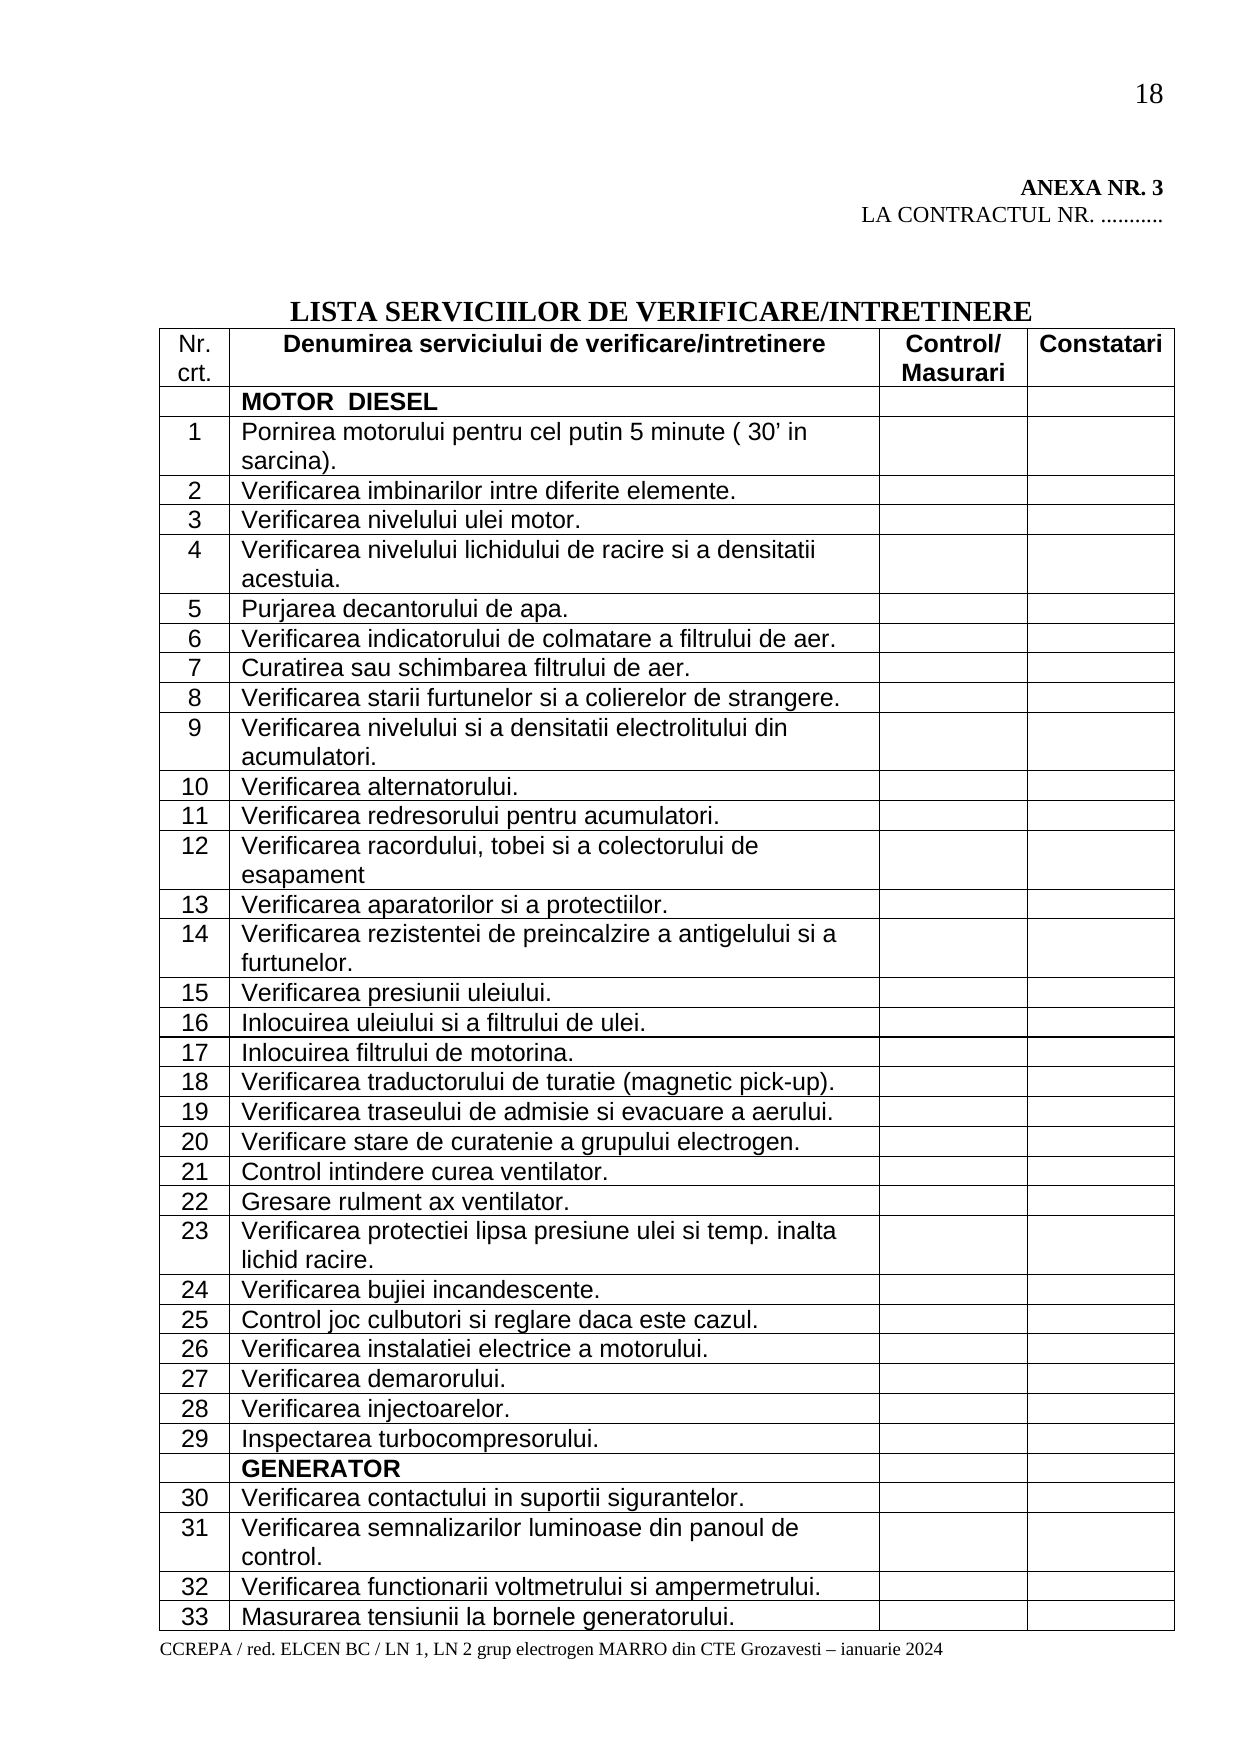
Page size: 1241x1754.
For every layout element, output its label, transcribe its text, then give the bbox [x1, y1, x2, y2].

table_cell 17 [160, 1038, 229, 1066]
table_cell [880, 417, 1027, 474]
table_cell GENERATOR [230, 1454, 879, 1482]
table_cell [880, 1305, 1027, 1333]
table_cell [1028, 919, 1174, 977]
table_cell [880, 801, 1027, 830]
table_cell [880, 1334, 1027, 1363]
table_cell [880, 771, 1027, 800]
table_cell [1028, 1305, 1174, 1333]
table_cell [1028, 1572, 1174, 1600]
table_cell [1028, 1424, 1174, 1452]
table_cell [1028, 505, 1174, 534]
table_cell Verificarea alternatorului. [230, 771, 879, 800]
table_cell [880, 1157, 1027, 1185]
table_cell [880, 683, 1027, 712]
table_cell [880, 1424, 1027, 1452]
table_cell [880, 505, 1027, 534]
table_cell [880, 1454, 1027, 1482]
table_cell [880, 1038, 1027, 1066]
table_cell [880, 594, 1027, 622]
table_header Denumirea serviciului de verificare/intretinere [230, 329, 879, 386]
table_cell 3 [160, 505, 229, 534]
table_cell [880, 1513, 1027, 1571]
table_cell Control intindere curea ventilator. [230, 1157, 879, 1185]
table_cell [1028, 801, 1174, 830]
table_cell 29 [160, 1424, 229, 1452]
table_cell [1028, 624, 1174, 652]
table_cell [880, 476, 1027, 504]
table_cell [1028, 831, 1174, 888]
table_cell Masurarea tensiunii la bornele generatorului. [230, 1601, 879, 1630]
table_cell [1028, 1275, 1174, 1303]
table_cell 32 [160, 1572, 229, 1600]
table_cell [1028, 1008, 1174, 1036]
table_cell [1028, 1334, 1174, 1363]
table_header Nr. crt. [160, 329, 229, 386]
table_cell [880, 919, 1027, 977]
table_cell 4 [160, 535, 229, 593]
table_cell [1028, 476, 1174, 504]
table_cell [160, 1454, 229, 1482]
table_cell [880, 1097, 1027, 1126]
table_cell 28 [160, 1394, 229, 1423]
table_cell [880, 535, 1027, 593]
table_cell Inlocuirea filtrului de motorina. [230, 1038, 879, 1066]
table_cell Pornirea motorului pentru cel putin 5 minute ( 30’ in sarcina). [230, 417, 879, 474]
table_cell [880, 1275, 1027, 1303]
table_cell 16 [160, 1008, 229, 1036]
table_cell 18 [160, 1067, 229, 1096]
table_cell [880, 831, 1027, 888]
text LISTA SERVICIILOR DE VERIFICARE/INTRETINERE [159, 294, 1163, 328]
table_cell [1028, 1067, 1174, 1096]
table_cell 30 [160, 1483, 229, 1512]
table_cell [880, 1601, 1027, 1630]
table_cell [880, 624, 1027, 652]
table_cell 1 [160, 417, 229, 474]
table_cell Verificarea nivelului si a densitatii electrolitului din acumulatori. [230, 713, 879, 770]
table_cell 9 [160, 713, 229, 770]
table_cell [880, 653, 1027, 682]
table_cell Verificarea traseului de admisie si evacuare a aerului. [230, 1097, 879, 1126]
table_cell 20 [160, 1127, 229, 1156]
table_cell [1028, 978, 1174, 1007]
table_cell Purjarea decantorului de apa. [230, 594, 879, 622]
table_cell [1028, 535, 1174, 593]
table_cell [1028, 683, 1174, 712]
table_cell Curatirea sau schimbarea filtrului de aer. [230, 653, 879, 682]
table_cell Verificarea instalatiei electrice a motorului. [230, 1334, 879, 1363]
table_cell Verificarea nivelului lichidului de racire si a densitatii acestuia. [230, 535, 879, 593]
table_cell 12 [160, 831, 229, 888]
table_cell [880, 1364, 1027, 1393]
table_cell [880, 1186, 1027, 1215]
table_cell [1028, 594, 1174, 622]
table_cell Verificarea indicatorului de colmatare a filtrului de aer. [230, 624, 879, 652]
table_cell 31 [160, 1513, 229, 1571]
table_cell [1028, 1513, 1174, 1571]
table_cell Inlocuirea uleiului si a filtrului de ulei. [230, 1008, 879, 1036]
table_cell Verificarea presiunii uleiului. [230, 978, 879, 1007]
table_cell Verificarea imbinarilor intre diferite elemente. [230, 476, 879, 504]
table_cell [1028, 1186, 1174, 1215]
table_cell Verificarea injectoarelor. [230, 1394, 879, 1423]
table_cell 6 [160, 624, 229, 652]
table_cell Verificarea contactului in suportii sigurantelor. [230, 1483, 879, 1512]
table_cell 26 [160, 1334, 229, 1363]
table_cell Inspectarea turbocompresorului. [230, 1424, 879, 1452]
table_cell [1028, 417, 1174, 474]
table_cell [1028, 1127, 1174, 1156]
table_cell [880, 1394, 1027, 1423]
table_cell Verificarea functionarii voltmetrului si ampermetrului. [230, 1572, 879, 1600]
table_cell [880, 890, 1027, 918]
table_cell MOTOR DIESEL [230, 387, 879, 416]
table_cell Control joc culbutori si reglare daca este cazul. [230, 1305, 879, 1333]
table_cell Verificarea protectiei lipsa presiune ulei si temp. inalta lichid racire. [230, 1216, 879, 1274]
table_cell [1028, 1216, 1174, 1274]
table_cell [880, 387, 1027, 416]
table_cell [1028, 1601, 1174, 1630]
table_cell [880, 1067, 1027, 1096]
table_cell Verificarea starii furtunelor si a colierelor de strangere. [230, 683, 879, 712]
table_cell 19 [160, 1097, 229, 1126]
table_cell 33 [160, 1601, 229, 1630]
text LA CONTRACTUL NR. ........... [159, 201, 1163, 227]
table_cell [880, 1216, 1027, 1274]
table_cell [1028, 1394, 1174, 1423]
table_cell 15 [160, 978, 229, 1007]
table_cell 25 [160, 1305, 229, 1333]
table_cell Verificarea redresorului pentru acumulatori. [230, 801, 879, 830]
table_cell [1028, 771, 1174, 800]
table_cell 23 [160, 1216, 229, 1274]
table_cell Verificarea rezistentei de preincalzire a antigelului si a furtunelor. [230, 919, 879, 977]
table_cell [1028, 1364, 1174, 1393]
table_cell Gresare rulment ax ventilator. [230, 1186, 879, 1215]
table_cell [1028, 890, 1174, 918]
table_cell 21 [160, 1157, 229, 1185]
table_cell [1028, 1038, 1174, 1066]
table_cell 14 [160, 919, 229, 977]
table_cell Verificarea bujiei incandescente. [230, 1275, 879, 1303]
table_cell [880, 978, 1027, 1007]
table_cell [1028, 713, 1174, 770]
table_cell [1028, 1097, 1174, 1126]
table_cell 24 [160, 1275, 229, 1303]
table_cell [880, 1483, 1027, 1512]
table_cell 7 [160, 653, 229, 682]
table_cell Verificarea aparatorilor si a protectiilor. [230, 890, 879, 918]
table_cell 5 [160, 594, 229, 622]
table_cell Verificarea nivelului ulei motor. [230, 505, 879, 534]
table_header Constatari [1028, 329, 1174, 386]
table_cell 8 [160, 683, 229, 712]
table_cell [1028, 1454, 1174, 1482]
table_cell [1028, 653, 1174, 682]
table_cell Verificarea semnalizarilor luminoase din panoul de control. [230, 1513, 879, 1571]
text anexa nr. 3 [159, 174, 1163, 201]
table_cell [880, 1127, 1027, 1156]
table_cell [1028, 387, 1174, 416]
table_cell [880, 1572, 1027, 1600]
table_cell 10 [160, 771, 229, 800]
table_cell [160, 387, 229, 416]
table_cell 2 [160, 476, 229, 504]
table_cell [1028, 1157, 1174, 1185]
table_cell Verificare stare de curatenie a grupului electrogen. [230, 1127, 879, 1156]
table_cell 27 [160, 1364, 229, 1393]
table_cell Verificarea racordului, tobei si a colectorului de esapament [230, 831, 879, 888]
table_cell [1028, 1483, 1174, 1512]
table_cell 22 [160, 1186, 229, 1215]
table_cell Verificarea traductorului de turatie (magnetic pick-up). [230, 1067, 879, 1096]
table_cell [880, 1008, 1027, 1036]
table_cell [880, 713, 1027, 770]
table_header Control/ Masurari [880, 329, 1027, 386]
table_cell Verificarea demarorului. [230, 1364, 879, 1393]
table_cell 11 [160, 801, 229, 830]
table_cell 13 [160, 890, 229, 918]
